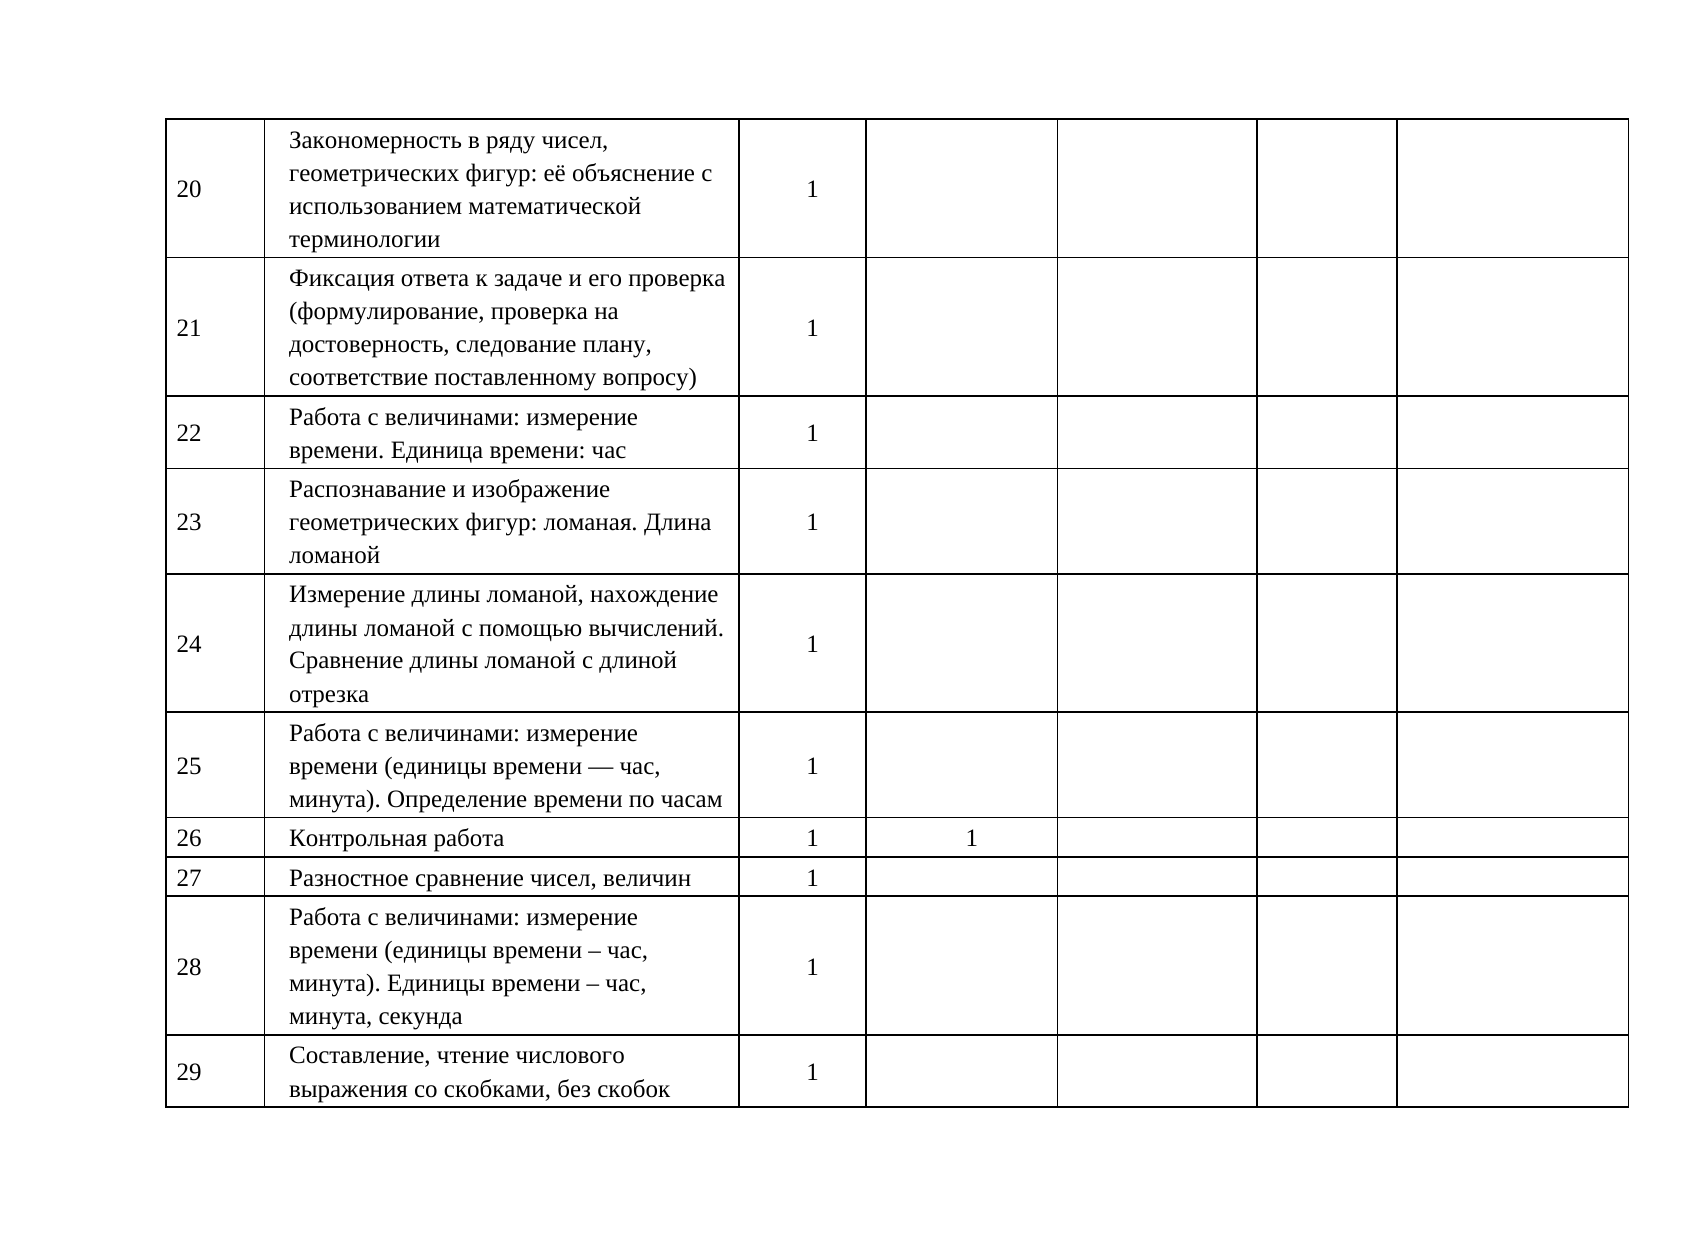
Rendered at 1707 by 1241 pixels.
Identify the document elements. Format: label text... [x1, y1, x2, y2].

table_cell [867, 258, 1057, 395]
table_cell [1058, 469, 1256, 573]
table_cell 1 [740, 897, 865, 1034]
table_cell [1258, 818, 1396, 856]
table_cell 27 [167, 858, 264, 895]
table_cell [867, 397, 1057, 467]
table_cell Контрольная работа [265, 818, 738, 856]
table_cell 24 [167, 575, 264, 711]
table_cell Закономерность в ряду чисел, геометрических фигур: её объяснение с использованием математической терминологии [265, 120, 738, 257]
table_cell 23 [167, 469, 264, 573]
table_cell 1 [740, 120, 865, 257]
table_cell [1058, 258, 1256, 395]
table_cell [1258, 120, 1396, 257]
table_cell 1 [740, 1036, 865, 1106]
table_cell 25 [167, 713, 264, 817]
table_cell [1058, 818, 1256, 856]
table_cell [1398, 713, 1628, 817]
table_cell [1398, 575, 1628, 711]
table_cell [867, 858, 1057, 895]
table_cell [1058, 713, 1256, 817]
table_cell [1258, 575, 1396, 711]
table_cell Работа с величинами: измерение времени (единицы времени – час, минута). Единицы времени – час, минута, секунда [265, 897, 738, 1034]
table_cell [867, 1036, 1057, 1106]
table_cell 1 [740, 258, 865, 395]
table_cell [1258, 713, 1396, 817]
table_cell [1258, 1036, 1396, 1106]
table_cell [1058, 575, 1256, 711]
table_cell 21 [167, 258, 264, 395]
table_cell [1058, 858, 1256, 895]
table_cell 20 [167, 120, 264, 257]
table_cell 22 [167, 397, 264, 467]
table_cell Фиксация ответа к задаче и его проверка (формулирование, проверка на достоверность, следование плану, соответствие поставленному вопросу) [265, 258, 738, 395]
table_cell Работа с величинами: измерение времени (единицы времени — час, минута). Определение времени по часам [265, 713, 738, 817]
table_cell [1058, 120, 1256, 257]
table_cell Измерение длины ломаной, нахождение длины ломаной с помощью вычислений. Сравнение длины ломаной с длиной отрезка [265, 575, 738, 711]
table_cell [1058, 397, 1256, 467]
table_cell 29 [167, 1036, 264, 1106]
table_cell 28 [167, 897, 264, 1034]
table_cell [867, 120, 1057, 257]
table_cell [1258, 897, 1396, 1034]
table_cell [1398, 818, 1628, 856]
table_cell Распознавание и изображение геометрических фигур: ломаная. Длина ломаной [265, 469, 738, 573]
table_cell [1398, 120, 1628, 257]
table_cell 1 [740, 575, 865, 711]
table_cell [1258, 858, 1396, 895]
table_cell [1398, 858, 1628, 895]
table_cell 1 [740, 397, 865, 467]
table_cell [867, 713, 1057, 817]
table_cell [1398, 397, 1628, 467]
table_cell [867, 469, 1057, 573]
table_cell [1398, 469, 1628, 573]
table_cell [867, 575, 1057, 711]
table_cell [1398, 258, 1628, 395]
table_cell 1 [740, 818, 865, 856]
table_cell 1 [740, 858, 865, 895]
table_cell [1258, 397, 1396, 467]
table_cell 1 [740, 713, 865, 817]
table_cell [1398, 897, 1628, 1034]
table_cell [1258, 258, 1396, 395]
table_cell [1058, 897, 1256, 1034]
table_cell [867, 897, 1057, 1034]
table_cell Разностное сравнение чисел, величин [265, 858, 738, 895]
table_cell [1258, 469, 1396, 573]
table_cell Работа с величинами: измерение времени. Единица времени: час [265, 397, 738, 467]
table_cell [1398, 1036, 1628, 1106]
table_cell 26 [167, 818, 264, 856]
table_cell [1058, 1036, 1256, 1106]
table_cell 1 [867, 818, 1057, 856]
table_cell Составление, чтение числового выражения со скобками, без скобок [265, 1036, 738, 1106]
table_cell 1 [740, 469, 865, 573]
